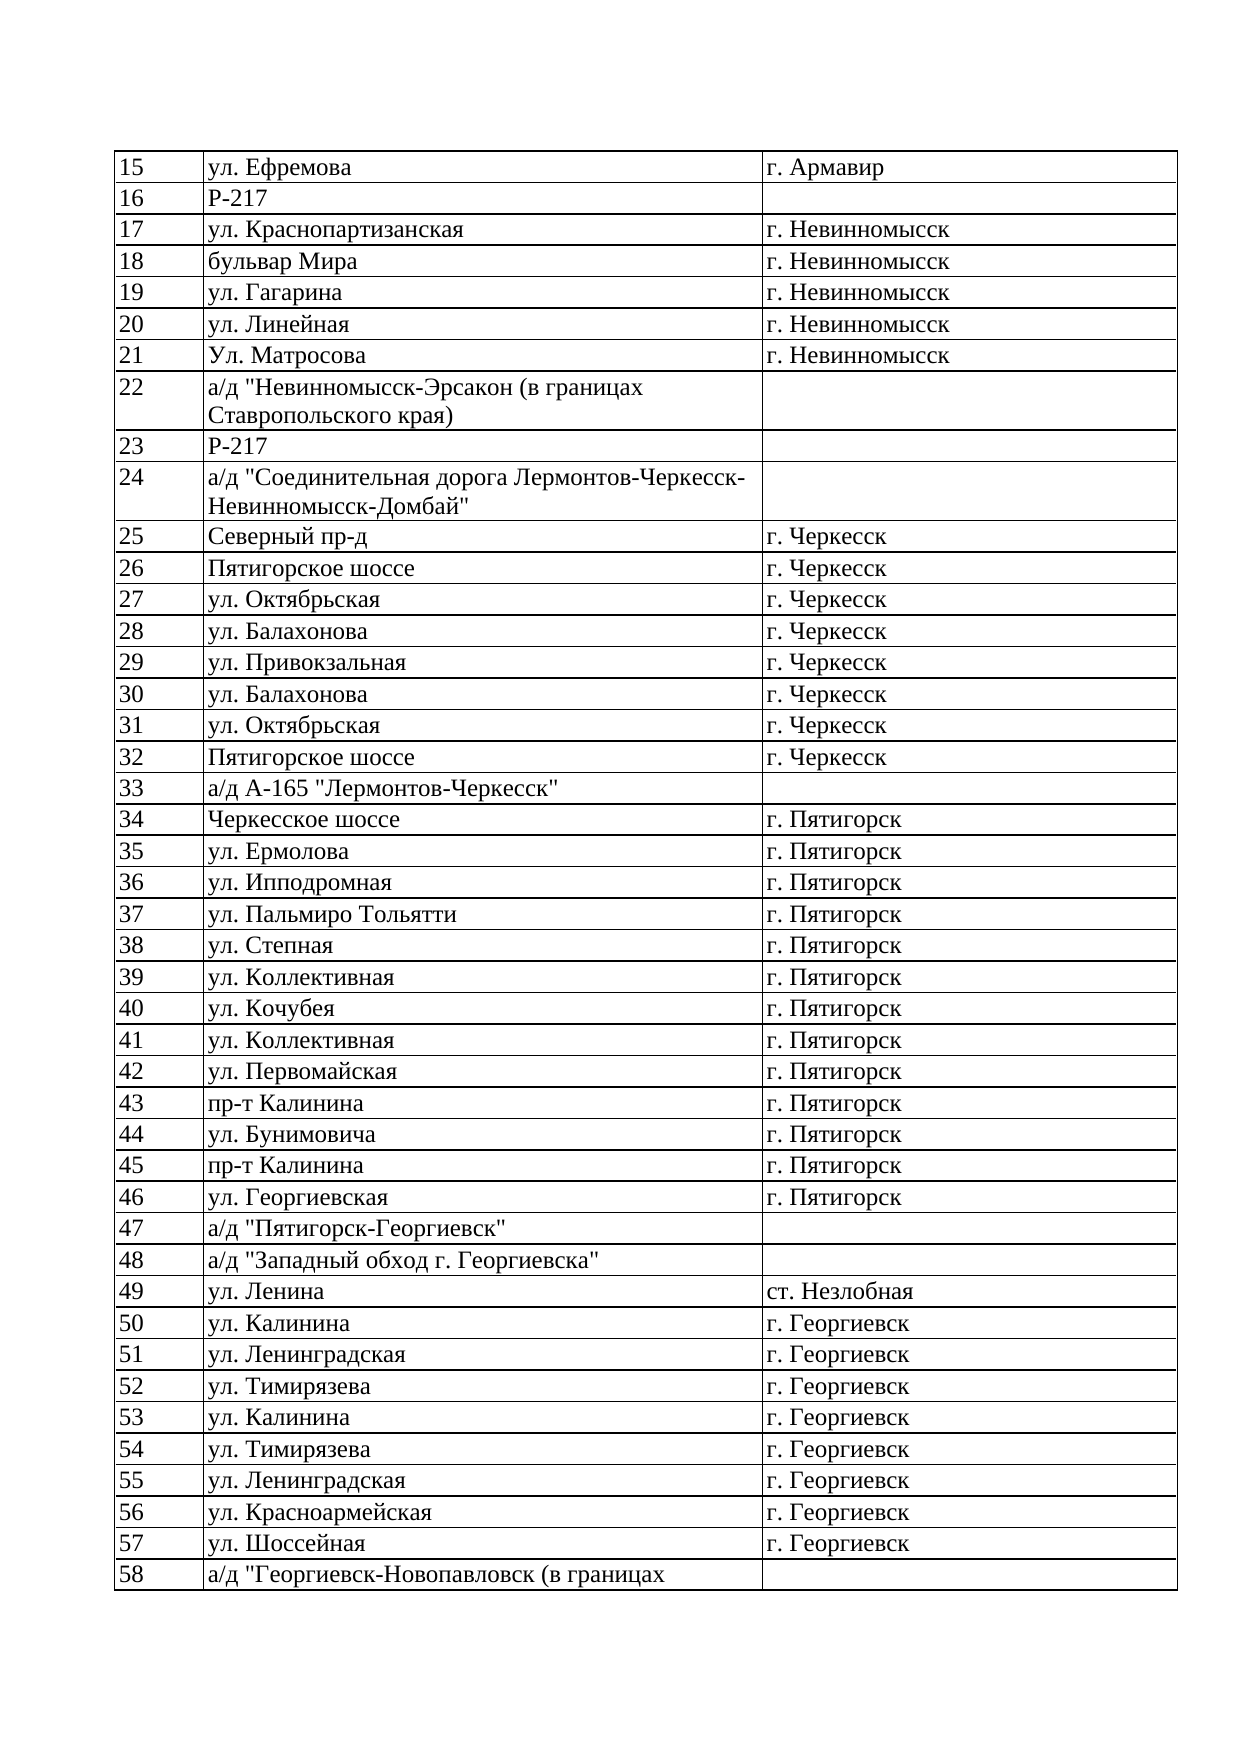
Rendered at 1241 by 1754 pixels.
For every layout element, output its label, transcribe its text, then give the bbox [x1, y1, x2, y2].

table_cell г. Пятигорск [763, 960, 1177, 992]
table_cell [204, 1560, 762, 1589]
table_cell [763, 1212, 1177, 1243]
table_cell 48 [115, 1244, 203, 1275]
table_cell ул. Коллективная [204, 962, 762, 992]
table_cell [763, 1243, 1177, 1275]
table_cell а/д А-165 "Лермонтов-Черкесск" [204, 773, 762, 803]
table_cell 36 [115, 867, 203, 897]
table_cell г. Невинномысск [763, 307, 1177, 339]
table_cell г. Черкесск [763, 583, 1177, 614]
table_cell 52 [115, 1370, 203, 1401]
table_cell [763, 771, 1177, 803]
table_cell Р-217 [204, 431, 762, 461]
table_cell ул. Калинина [204, 1402, 762, 1432]
table_cell а/д "Пятигорск-Георгиевск" [204, 1213, 762, 1243]
table_cell Ул. Матросова [204, 340, 762, 370]
table_cell г. Пятигорск [763, 929, 1177, 960]
table_cell г. Пятигорск [763, 1023, 1177, 1054]
table_cell а/д "Невинномысск-Эрсакон (в границах Ставропольского края) [204, 372, 762, 429]
table_cell 56 [115, 1496, 203, 1526]
table_cell ул. Октябрьская [204, 584, 762, 614]
table_cell г. Пятигорск [763, 992, 1177, 1023]
table_cell г. Георгиевск [763, 1526, 1177, 1558]
table_cell Черкесское шоссе [204, 805, 762, 834]
table_cell ул. Привокзальная [204, 647, 762, 677]
table_cell ул. Балахонова [204, 679, 762, 708]
table_cell г. Черкесск [763, 614, 1177, 646]
table_cell 30 [115, 678, 203, 708]
table_cell г. Георгиевск [763, 1495, 1177, 1526]
table_cell 43 [115, 1087, 203, 1117]
table_cell ул. Ефремова [204, 152, 762, 181]
table_cell 46 [115, 1181, 203, 1212]
table_cell ул. Красноармейская [204, 1497, 762, 1526]
table_cell г. Невинномысск [763, 244, 1177, 276]
table_cell г. Невинномысск [763, 213, 1177, 244]
table_cell пр-т Калинина [204, 1088, 762, 1117]
table_cell 54 [115, 1433, 203, 1463]
table_cell ул. Калинина [204, 1308, 762, 1338]
table_cell 51 [115, 1339, 203, 1369]
table_cell г. Пятигорск [763, 866, 1177, 897]
table_cell [763, 370, 1177, 429]
table_cell г. Пятигорск [763, 803, 1177, 834]
table_cell Северный пр-д [204, 521, 762, 551]
table_cell бульвар Мира [204, 246, 762, 276]
table_cell 35 [115, 835, 203, 866]
table_cell 39 [115, 961, 203, 992]
table_cell г. Черкесск [763, 520, 1177, 551]
table_cell [763, 181, 1177, 213]
table_cell Пятигорское шоссе [204, 742, 762, 771]
table_cell 50 [115, 1307, 203, 1338]
table_cell [763, 429, 1177, 461]
table_cell Пятигорское шоссе [204, 553, 762, 583]
table_cell 18 [115, 245, 203, 276]
table_cell 49 [115, 1276, 203, 1306]
table_cell 15 [115, 152, 203, 181]
table_cell 25 [115, 521, 203, 551]
table_cell 44 [115, 1119, 203, 1149]
table_cell 28 [115, 615, 203, 646]
table_cell ул. Первомайская [204, 1056, 762, 1086]
table_cell г. Армавир [763, 152, 1177, 181]
table_cell 22 [115, 371, 203, 429]
table_cell г. Георгиевск [763, 1432, 1177, 1463]
table_cell г. Георгиевск [763, 1401, 1177, 1432]
table_cell 32 [115, 741, 203, 771]
table_cell г. Черкесск [763, 677, 1177, 708]
table_cell г. Пятигорск [763, 834, 1177, 866]
table_cell 34 [115, 804, 203, 834]
table_cell 29 [115, 647, 203, 677]
table_cell г. Георгиевск [763, 1338, 1177, 1369]
table_cell 26 [115, 552, 203, 583]
table_cell [763, 461, 1177, 520]
table_cell 27 [115, 584, 203, 614]
table_cell г. Черкесск [763, 709, 1177, 740]
table_cell 58 [115, 1559, 203, 1589]
table_cell ул. Ленинградская [204, 1465, 762, 1495]
table_cell 47 [115, 1213, 203, 1243]
table_cell 20 [115, 308, 203, 339]
table_cell ул. Шоссейная [204, 1528, 762, 1558]
table_cell а/д "Соединительная дорога Лермонтов-Черкесск-Невинномысск-Домбай" [204, 462, 762, 520]
table_cell г. Пятигорск [763, 1086, 1177, 1117]
table_cell ул. Георгиевская [204, 1182, 762, 1212]
table_cell Р-217 [204, 183, 762, 213]
table_cell 41 [115, 1024, 203, 1054]
table_cell ул. Балахонова [204, 616, 762, 646]
table_cell ул. Тимирязева [204, 1434, 762, 1463]
table_cell ул. Октябрьская [204, 710, 762, 740]
table_cell 45 [115, 1150, 203, 1180]
table_cell 23 [115, 430, 203, 461]
table_cell г. Невинномысск [763, 276, 1177, 307]
table_cell г. Черкесск [763, 551, 1177, 583]
table_cell ст. Незлобная [763, 1275, 1177, 1306]
table_cell ул. Ленинградская [204, 1339, 762, 1369]
table_cell г. Георгиевск [763, 1464, 1177, 1495]
table_cell ул. Ленина [204, 1276, 762, 1306]
table_cell 37 [115, 898, 203, 929]
table_cell 24 [115, 462, 203, 520]
table_cell ул. Ипподромная [204, 867, 762, 897]
table_cell 33 [115, 773, 203, 803]
table_cell 31 [115, 710, 203, 740]
table_cell 19 [115, 277, 203, 307]
table_cell г. Черкесск [763, 740, 1177, 771]
table_cell г. Невинномысск [763, 339, 1177, 370]
table_cell 40 [115, 993, 203, 1023]
table_cell г. Пятигорск [763, 897, 1177, 929]
table_cell ул. Краснопартизанская [204, 215, 762, 244]
table_cell ул. Пальмиро Тольятти [204, 899, 762, 929]
table_cell ул. Коллективная [204, 1025, 762, 1054]
table_cell ул. Степная [204, 930, 762, 960]
table_cell 42 [115, 1056, 203, 1086]
table_cell 55 [115, 1465, 203, 1495]
table_cell г. Георгиевск [763, 1306, 1177, 1338]
table_cell 57 [115, 1528, 203, 1558]
table_cell г. Георгиевск [763, 1369, 1177, 1401]
table_cell 16 [115, 183, 203, 213]
table_cell г. Пятигорск [763, 1149, 1177, 1180]
table_cell ул. Гагарина [204, 277, 762, 307]
table_cell [763, 1558, 1177, 1589]
table_cell ул. Бунимовича [204, 1119, 762, 1149]
table_cell 21 [115, 340, 203, 370]
table_cell г. Пятигорск [763, 1055, 1177, 1086]
table_cell ул. Кочубея [204, 993, 762, 1023]
table_cell 38 [115, 930, 203, 960]
table_cell 53 [115, 1402, 203, 1432]
table_cell а/д "Западный обход г. Георгиевска" [204, 1245, 762, 1275]
table_cell г. Пятигорск [763, 1118, 1177, 1149]
table_cell г. Пятигорск [763, 1180, 1177, 1212]
table_cell ул. Тимирязева [204, 1371, 762, 1401]
table_cell г. Черкесск [763, 646, 1177, 677]
table_cell пр-т Калинина [204, 1151, 762, 1180]
table_cell ул. Линейная [204, 309, 762, 339]
table_cell ул. Ермолова [204, 836, 762, 866]
table_cell 17 [115, 214, 203, 244]
